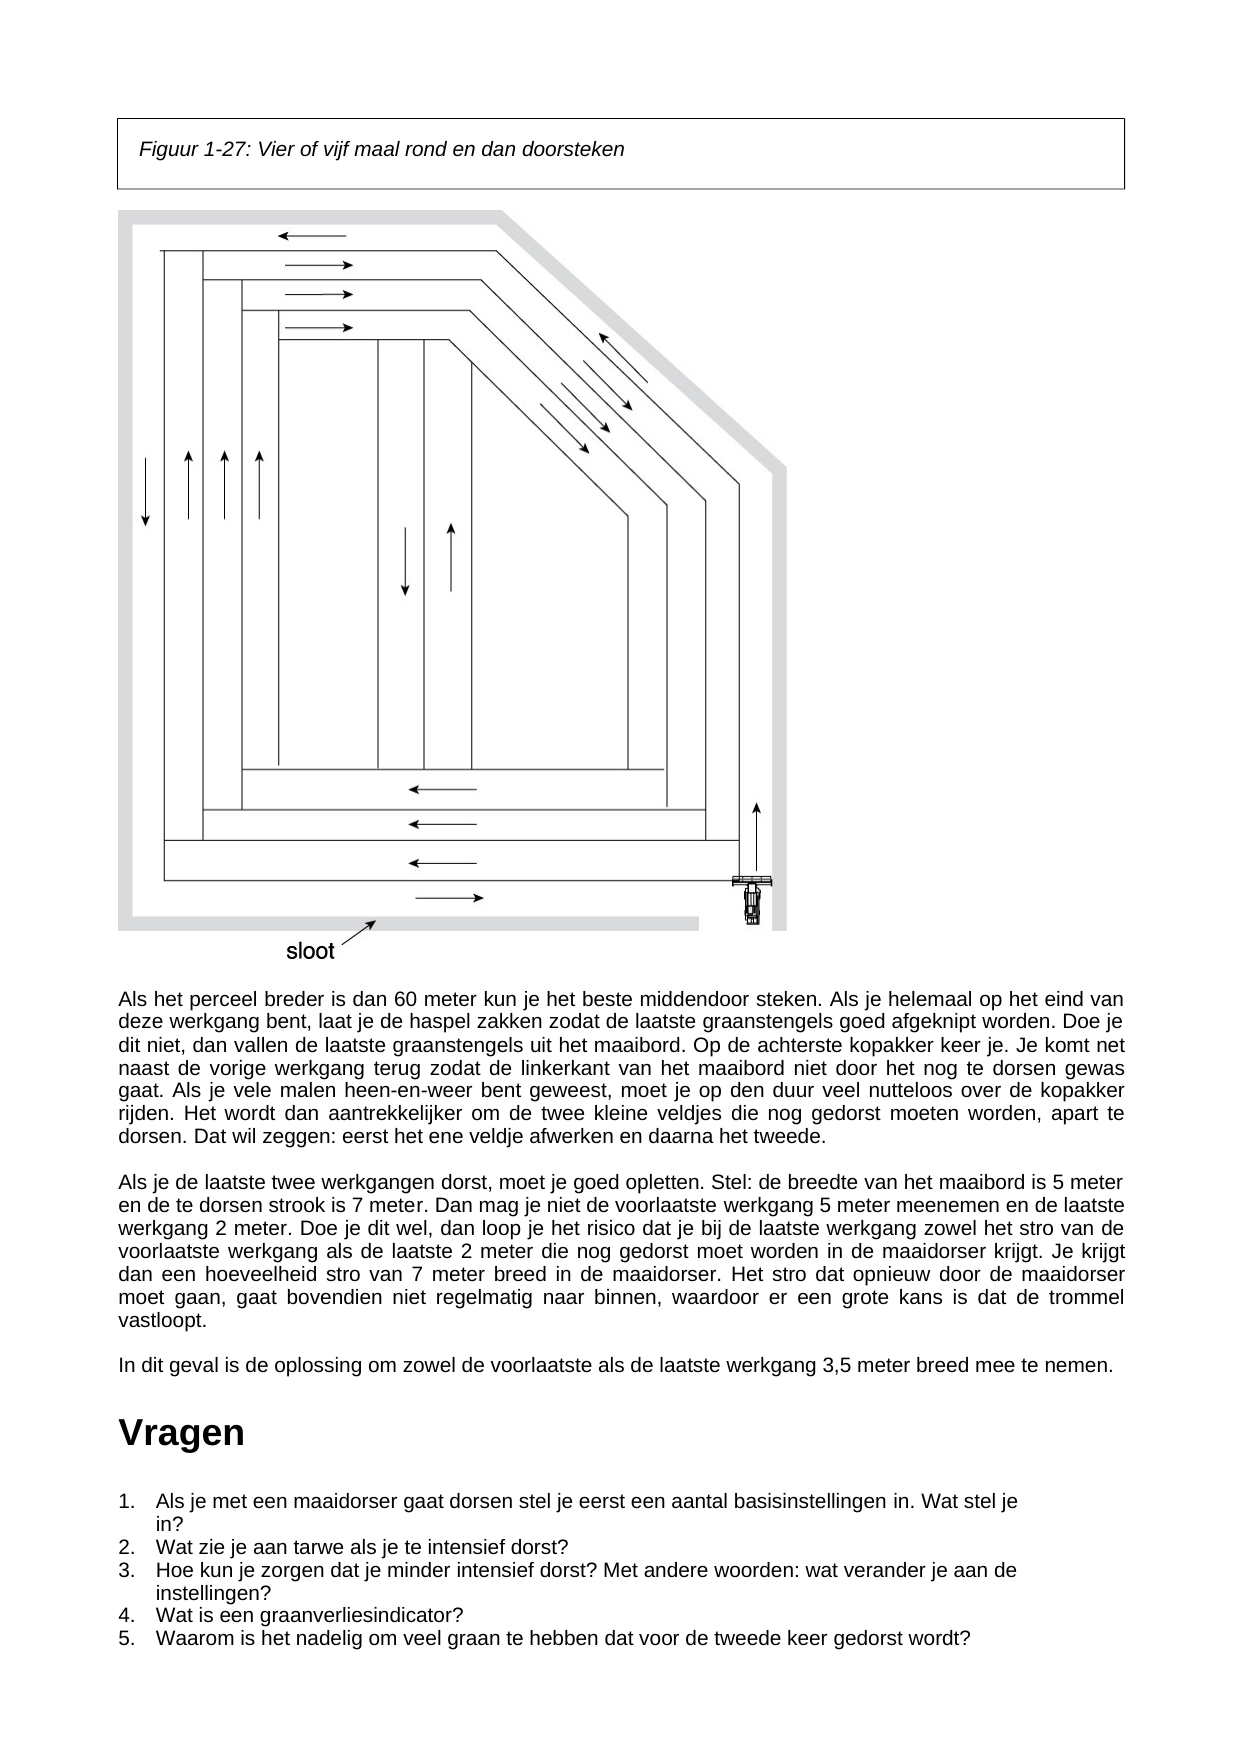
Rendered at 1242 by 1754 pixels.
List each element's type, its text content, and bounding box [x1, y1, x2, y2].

text Als je de laatste twee werkgangen dorst, moet je goed opletten. Stel: de breedte van het maaibord is 5 meter [118, 1170, 1149, 1194]
text dit niet, dan vallen de laatste graanstengels uit het maaibord. Op de achterste kopakker keer je. Je komt net naast de vorige werkgang terug zodat de linkerkant van het maaibord niet door het nog te dorsen gewas gaat. Als je vele malen heen-en-weer bent geweest, moet je op den duur veel nutteloos over de kopakker rijden. Het wordt dan aantrekkelijker om de twee kleine veldjes die nog gedorst moeten worden, apart te dorsen. Dat wil zeggen: eerst het ene veldje afwerken en daarna het tweede. [118, 1034, 1126, 1148]
list Waarom is het nadelig om veel graan te hebben dat voor de tweede keer gedorst wordt? [118, 1627, 1137, 1650]
text In dit geval is de oplossing om zowel de voorlaatste als de laatste werkgang 3,5 meter breed mee te nemen. [118, 1353, 1141, 1377]
list Als je met een maaidorser gaat dorsen stel je eerst een aantal basisinstellingen in. Wat stel je in? [118, 1490, 1037, 1536]
picture [118, 210, 787, 959]
list Wat zie je aan tarwe als je te intensief dorst? [118, 1536, 1037, 1559]
text en de te dorsen strook is 7 meter. Dan mag je niet de voorlaatste werkgang 5 meter meenemen en de laatste werkgang 2 meter. Doe je dit wel, dan loop je het risico dat je bij de laatste werkgang zowel het stro van de voorlaatste werkgang als de laatste 2 meter die nog gedorst moet worden in de maaidorser krijgt. Je krijgt dan een hoeveelheid stro van 7 meter breed in de maaidorser. Het stro dat opnieuw door de maaidorser moet gaan, gaat bovendien niet regelmatig naar binnen, waardoor er een grote kans is dat de trommel vastloopt. [118, 1194, 1126, 1332]
text deze werkgang bent, laat je de haspel zakken zodat de laatste graanstengels goed afgeknipt worden. Doe je [118, 1011, 1149, 1033]
list Wat is een graanverliesindicator? [118, 1604, 1128, 1627]
text Als het perceel breder is dan 60 meter kun je het beste middendoor steken. Als je helemaal op het eind van [118, 990, 1149, 1011]
text Vragen [118, 1410, 1137, 1453]
text Figuur 1-27: Vier of vijf maal rond en dan doorsteken [139, 137, 1137, 161]
list Hoe kun je zorgen dat je minder intensief dorst? Met andere woorden: wat verander je aan de instellingen? [118, 1559, 1128, 1604]
